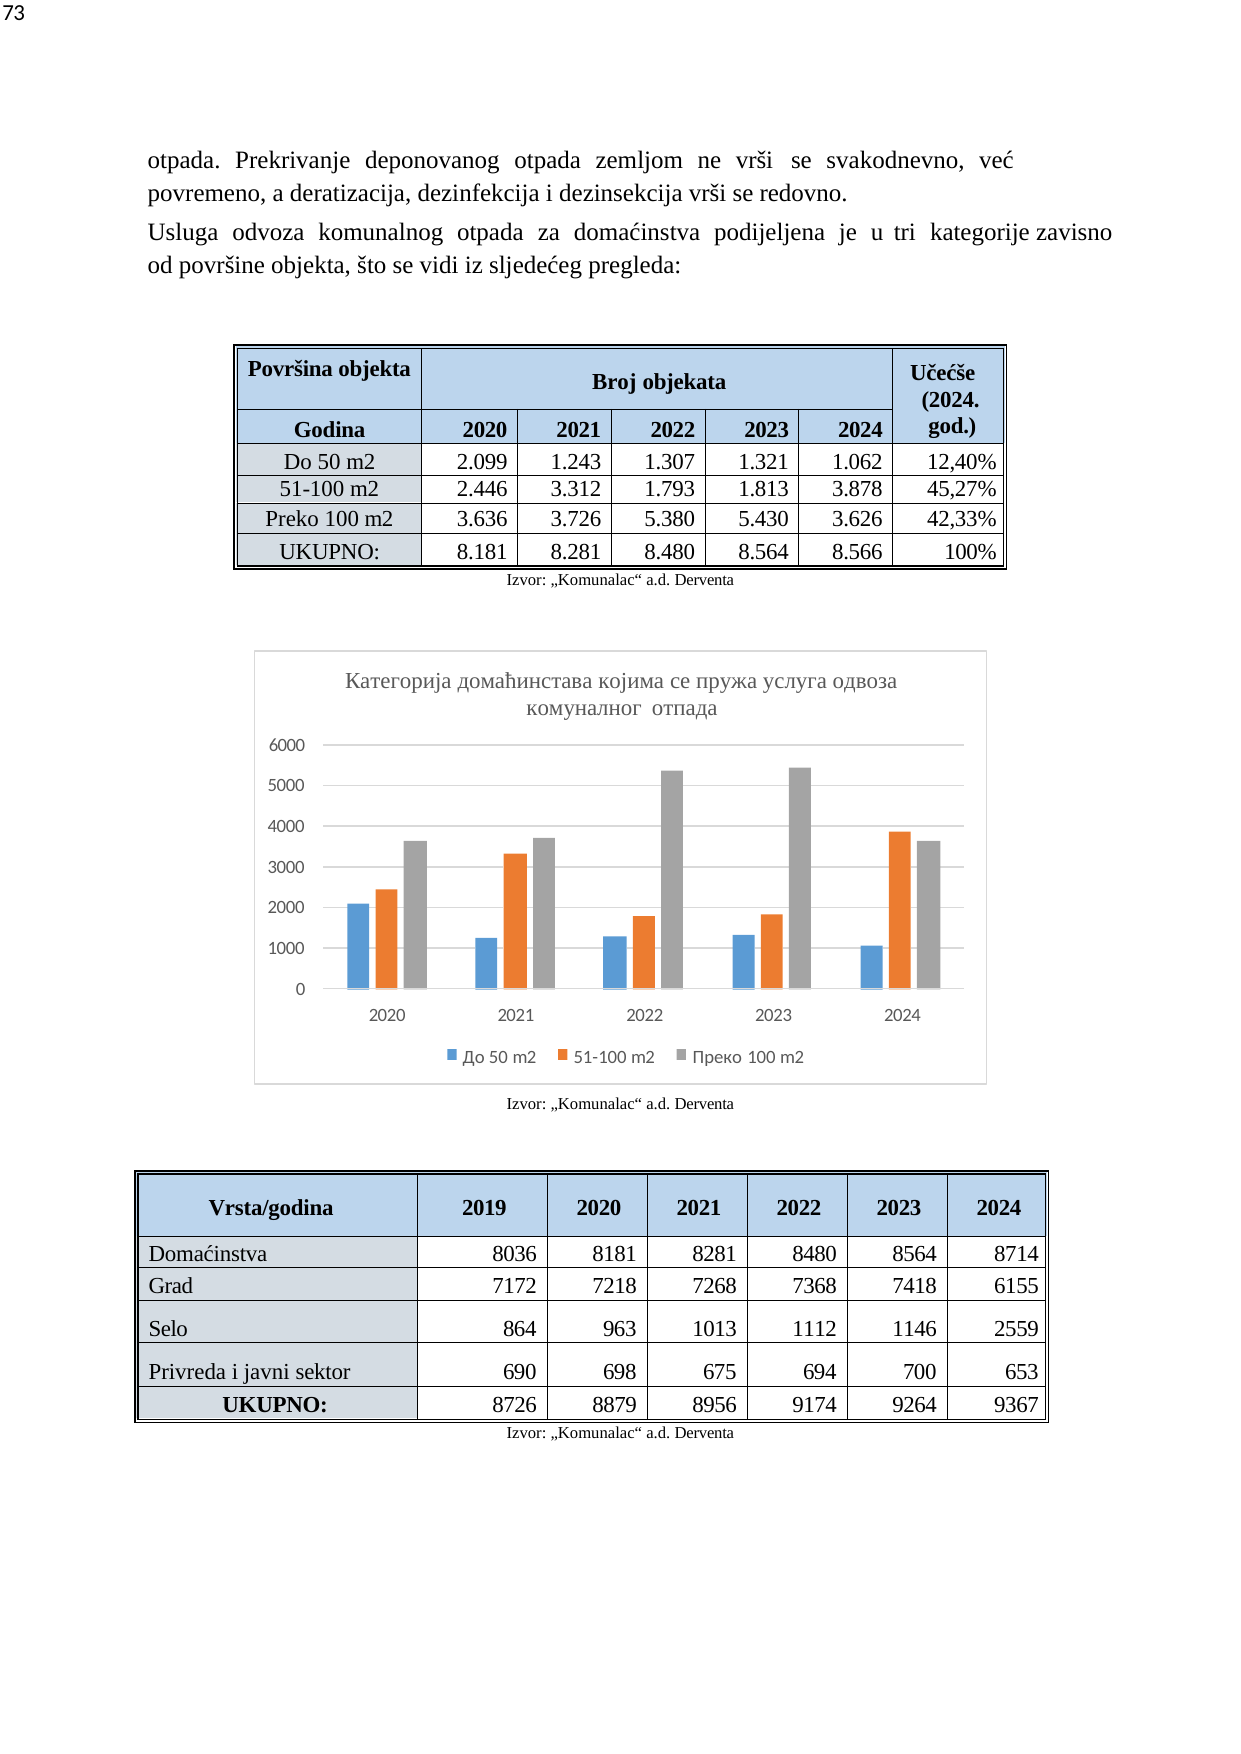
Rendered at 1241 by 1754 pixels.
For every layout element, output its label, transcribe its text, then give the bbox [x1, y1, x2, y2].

table_cell 2.099 [422, 444, 517, 475]
table_cell Domaćinstva [139, 1237, 417, 1267]
table_cell 1146 [848, 1301, 947, 1342]
table_cell 675 [648, 1343, 747, 1386]
table_cell 8879 [548, 1387, 647, 1418]
table_cell 9367 [948, 1387, 1045, 1418]
table_cell 5.430 [706, 504, 798, 533]
text Usluga odvoza komunalnog otpada za domaćinstva podijeljena je u tri kategorije zavisno od površine objekta, što se vidi iz sljedećeg pregleda: [147, 217, 1119, 279]
table_cell 45,27% [893, 476, 1003, 502]
table_cell 1.307 [612, 444, 705, 475]
table_header 2022 [748, 1175, 847, 1236]
table_header 2020 [548, 1175, 647, 1236]
table_header 2021 [648, 1175, 747, 1236]
table_cell 8480 [748, 1237, 847, 1267]
table_cell 3.636 [422, 504, 517, 533]
table_cell 3.726 [518, 504, 611, 533]
table_cell 8.566 [799, 534, 892, 565]
table_cell 694 [748, 1343, 847, 1386]
table_cell 8726 [418, 1387, 547, 1418]
table_cell 963 [548, 1301, 647, 1342]
table_cell 700 [848, 1343, 947, 1386]
table_cell Selo [139, 1301, 417, 1342]
table_cell 7268 [648, 1268, 747, 1300]
table_cell 100% [893, 534, 1003, 565]
table_cell 8.281 [518, 534, 611, 565]
table_cell 864 [418, 1301, 547, 1342]
table_cell 8036 [418, 1237, 547, 1267]
table_cell 2021 [518, 410, 611, 443]
table_cell 1.793 [612, 476, 705, 502]
table_cell 1.062 [799, 444, 892, 475]
table_cell 12,40% [893, 444, 1003, 475]
text Izvor: „Komunalac“ a.d. Derventa [210, 570, 1030, 589]
text Izvor: „Komunalac“ a.d. Derventa [210, 1423, 1030, 1442]
table_cell 8.480 [612, 534, 705, 565]
table_cell 690 [418, 1343, 547, 1386]
table_header 2023 [848, 1175, 947, 1236]
table_cell 2022 [612, 410, 705, 443]
table_cell Privreda i javni sektor [139, 1343, 417, 1386]
table_cell 8.564 [706, 534, 798, 565]
table_cell Preko 100 m2 [238, 504, 421, 533]
table_cell 42,33% [893, 504, 1003, 533]
table_cell 8564 [848, 1237, 947, 1267]
table_cell 1.321 [706, 444, 798, 475]
table_cell 698 [548, 1343, 647, 1386]
table_cell Do 50 m2 [238, 444, 421, 475]
text Izvor: „Komunalac“ a.d. Derventa [210, 657, 1030, 1113]
table_cell 51-100 m2 [238, 476, 421, 502]
table_cell 7172 [418, 1268, 547, 1300]
table_cell 8956 [648, 1387, 747, 1418]
table_cell 8281 [648, 1237, 747, 1267]
table_cell 3.878 [799, 476, 892, 502]
table_cell UKUPNO: [238, 534, 421, 565]
table_cell 1013 [648, 1301, 747, 1342]
table_cell Godina [238, 410, 421, 443]
table_cell 1.243 [518, 444, 611, 475]
table_cell 8.181 [422, 534, 517, 565]
table_cell 3.626 [799, 504, 892, 533]
table_cell 7418 [848, 1268, 947, 1300]
table_cell UKUPNO: [139, 1387, 417, 1418]
table_header Površina objekta [238, 349, 421, 409]
table_cell 6155 [948, 1268, 1045, 1300]
table_cell 9264 [848, 1387, 947, 1418]
table_cell 7368 [748, 1268, 847, 1300]
table_header Učećše (2024. god.) [893, 349, 1003, 443]
table_cell 7218 [548, 1268, 647, 1300]
table_cell 2023 [706, 410, 798, 443]
table_cell 1.813 [706, 476, 798, 502]
table_cell 2559 [948, 1301, 1045, 1342]
table_cell 653 [948, 1343, 1045, 1386]
table_cell 2024 [799, 410, 892, 443]
table_cell 2020 [422, 410, 517, 443]
table_cell 2.446 [422, 476, 517, 502]
table_cell 8714 [948, 1237, 1045, 1267]
table_cell 9174 [748, 1387, 847, 1418]
table_cell Grad [139, 1268, 417, 1300]
table_cell 8181 [548, 1237, 647, 1267]
table_header 2024 [948, 1175, 1045, 1236]
table_header Vrsta/godina [139, 1175, 417, 1236]
table_header Broj objekata [422, 349, 892, 409]
table_cell 5.380 [612, 504, 705, 533]
table_cell 3.312 [518, 476, 611, 502]
text otpada. Prekrivanje deponovanog otpada zemljom ne vrši se svakodnevno, već povremeno, a deratizacija, dezinfekcija i dezinsekcija vrši se redovno. [147, 145, 1083, 207]
table_cell 1112 [748, 1301, 847, 1342]
table_header 2019 [418, 1175, 547, 1236]
